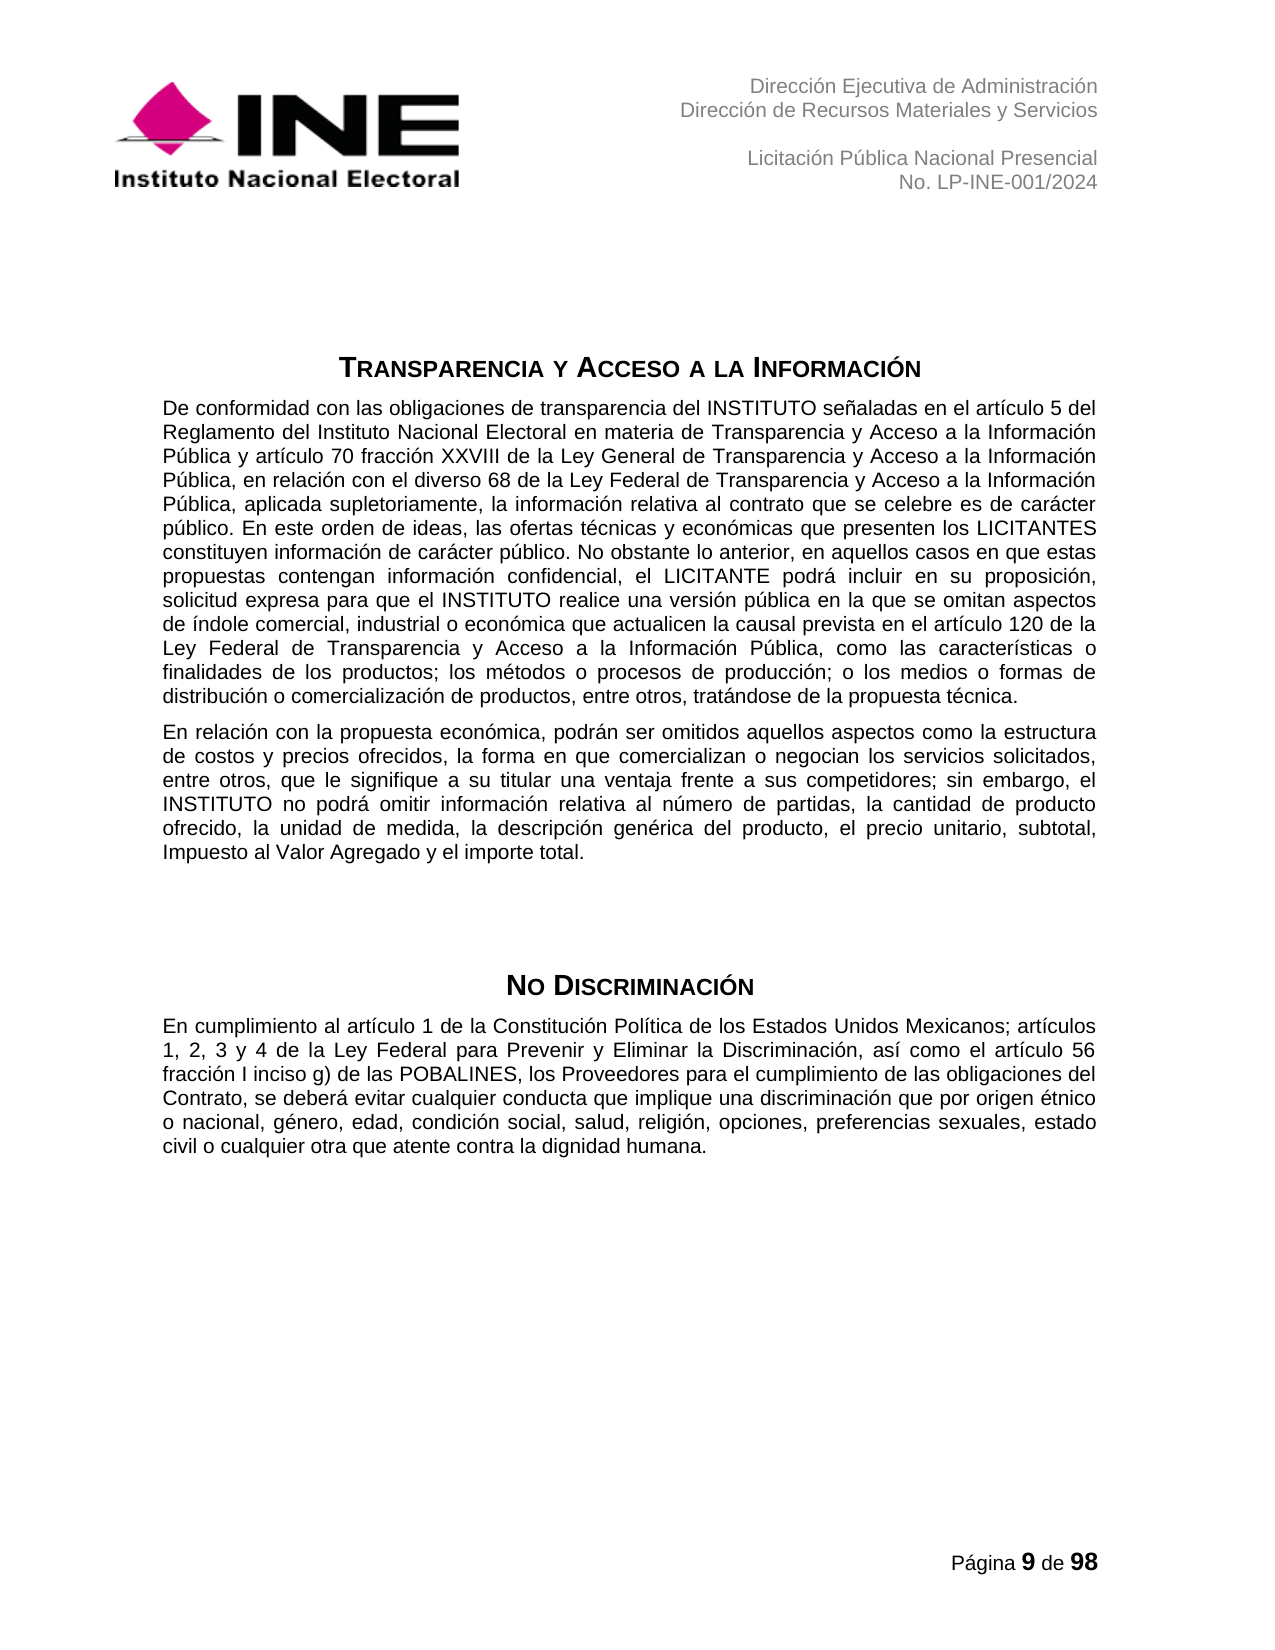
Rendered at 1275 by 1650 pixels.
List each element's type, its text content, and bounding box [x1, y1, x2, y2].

text Transparencia y Acceso a la Información [162, 350, 1098, 383]
text No Discriminación [162, 968, 1098, 1002]
picture [115, 82, 459, 187]
text En relación con la propuesta económica, podrán ser omitidos aquellos aspectos como la estructura de costos y precios ofrecidos, la forma en que comercializan o negocian los servicios solicitados, entre otros, que le signifique a su titular una ventaja frente a sus competidores; sin embargo, el INSTITUTO no podrá omitir información relativa al número de partidas, la cantidad de producto ofrecido, la unidad de medida, la descripción genérica del producto, el precio unitario, subtotal, Impuesto al Valor Agregado y el importe total. [162, 720, 1098, 864]
text De conformidad con las obligaciones de transparencia del INSTITUTO señaladas en el artículo 5 del Reglamento del Instituto Nacional Electoral en materia de Transparencia y Acceso a la Información Pública y artículo 70 fracción XXVIII de la Ley General de Transparencia y Acceso a la Información Pública, en relación con el diverso 68 de la Ley Federal de Transparencia y Acceso a la Información Pública, aplicada supletoriamente, la información relativa al contrato que se celebre es de carácter público. En este orden de ideas, las ofertas técnicas y económicas que presenten los LICITANTES constituyen información de carácter público. No obstante lo anterior, en aquellos casos en que estas propuestas contengan información confidencial, el LICITANTE podrá incluir en su proposición, solicitud expresa para que el INSTITUTO realice una versión pública en la que se omitan aspectos de índole comercial, industrial o económica que actualicen la causal prevista en el artículo 120 de la Ley Federal de Transparencia y Acceso a la Información Pública, como las características o finalidades de los productos; los métodos o procesos de producción; o los medios o formas de distribución o comercialización de productos, entre otros, tratándose de la propuesta técnica. [162, 396, 1098, 707]
text En cumplimiento al artículo 1 de la Constitución Política de los Estados Unidos Mexicanos; artículos 1, 2, 3 y 4 de la Ley Federal para Prevenir y Eliminar la Discriminación, así como el artículo 56 fracción I inciso g) de las POBALINES, los Proveedores para el cumplimiento de las obligaciones del Contrato, se deberá evitar cualquier conducta que implique una discriminación que por origen étnico o nacional, género, edad, condición social, salud, religión, opciones, preferencias sexuales, estado civil o cualquier otra que atente contra la dignidad humana. [162, 1014, 1098, 1158]
